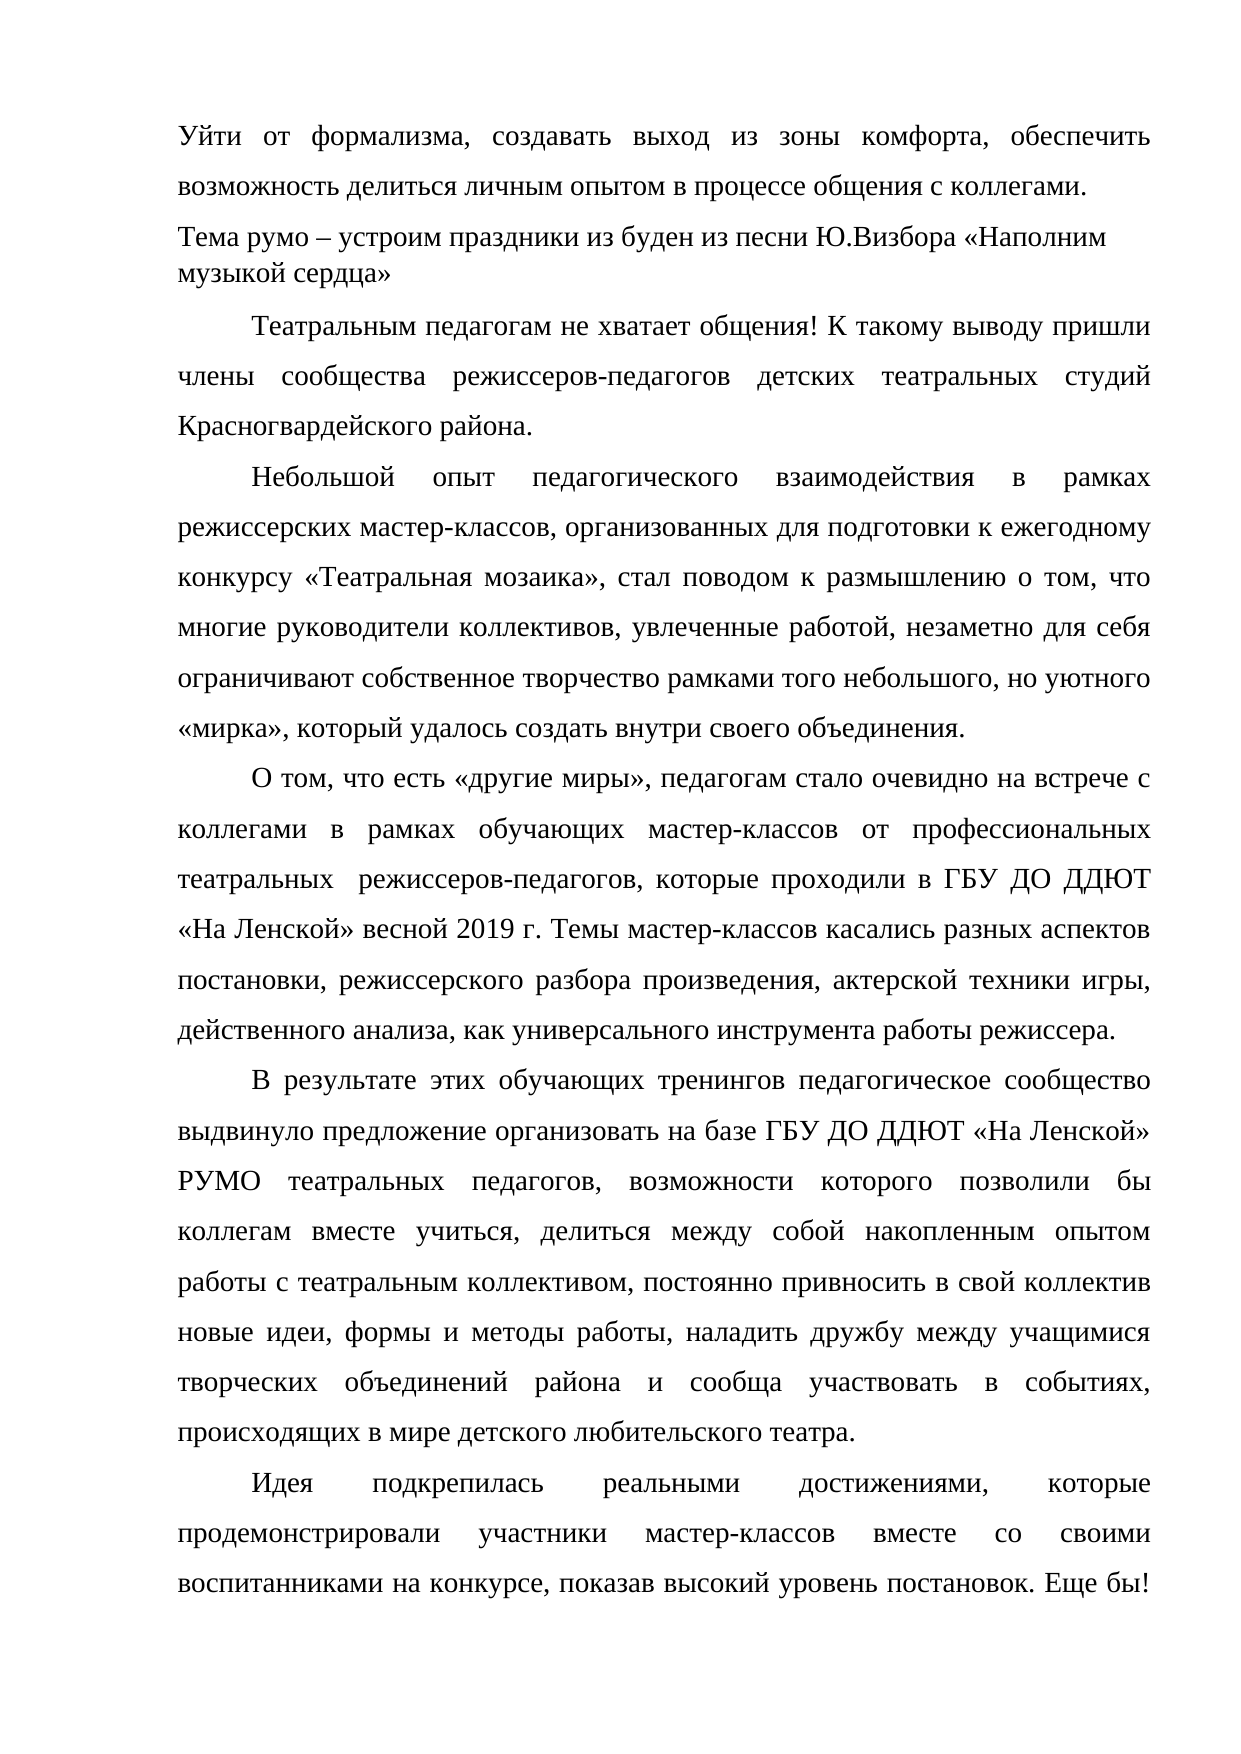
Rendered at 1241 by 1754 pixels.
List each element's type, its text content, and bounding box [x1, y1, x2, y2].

text Театральным педагогам не хватает общения! К такому выводу пришли члены сообщества режиссеров-педагогов детских театральных студий Красногвардейского района. [177, 308, 1152, 442]
text Тема румо – устроим праздники из буден из песни Ю.Визбора «Наполним музыкой сердца» [177, 219, 1152, 288]
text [177, 118, 1152, 202]
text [177, 1465, 1152, 1599]
text В результате этих обучающих тренингов педагогическое сообщество выдвинуло предложение организовать на базе ГБУ ДО ДДЮТ «На Ленской» РУМО театральных педагогов, возможности которого позволили бы коллегам вместе учиться, делиться между собой накопленным опытом работы с театральным коллективом, постоянно привносить в свой коллектив новые идеи, формы и методы работы, наладить дружбу между учащимися творческих объединений района и сообща участвовать в событиях, происходящих в мире детского любительского театра. [177, 1062, 1152, 1448]
text О том, что есть «другие миры», педагогам стало очевидно на встрече с коллегами в рамках обучающих мастер-классов от профессиональных театральных режиссеров-педагогов, которые проходили в ГБУ ДО ДДЮТ «На Ленской» весной 2019 г. Темы мастер-классов касались разных аспектов постановки, режиссерского разбора произведения, актерской техники игры, действенного анализа, как универсального инструмента работы режиссера. [177, 761, 1152, 1046]
text Небольшой опыт педагогического взаимодействия в рамках режиссерских мастер-классов, организованных для подготовки к ежегодному конкурсу «Театральная мозаика», стал поводом к размышлению о том, что многие руководители коллективов, увлеченные работой, незаметно для себя ограничивают собственное творчество рамками того небольшого, но уютного «мирка», который удалось создать внутри своего объединения. [177, 459, 1152, 744]
